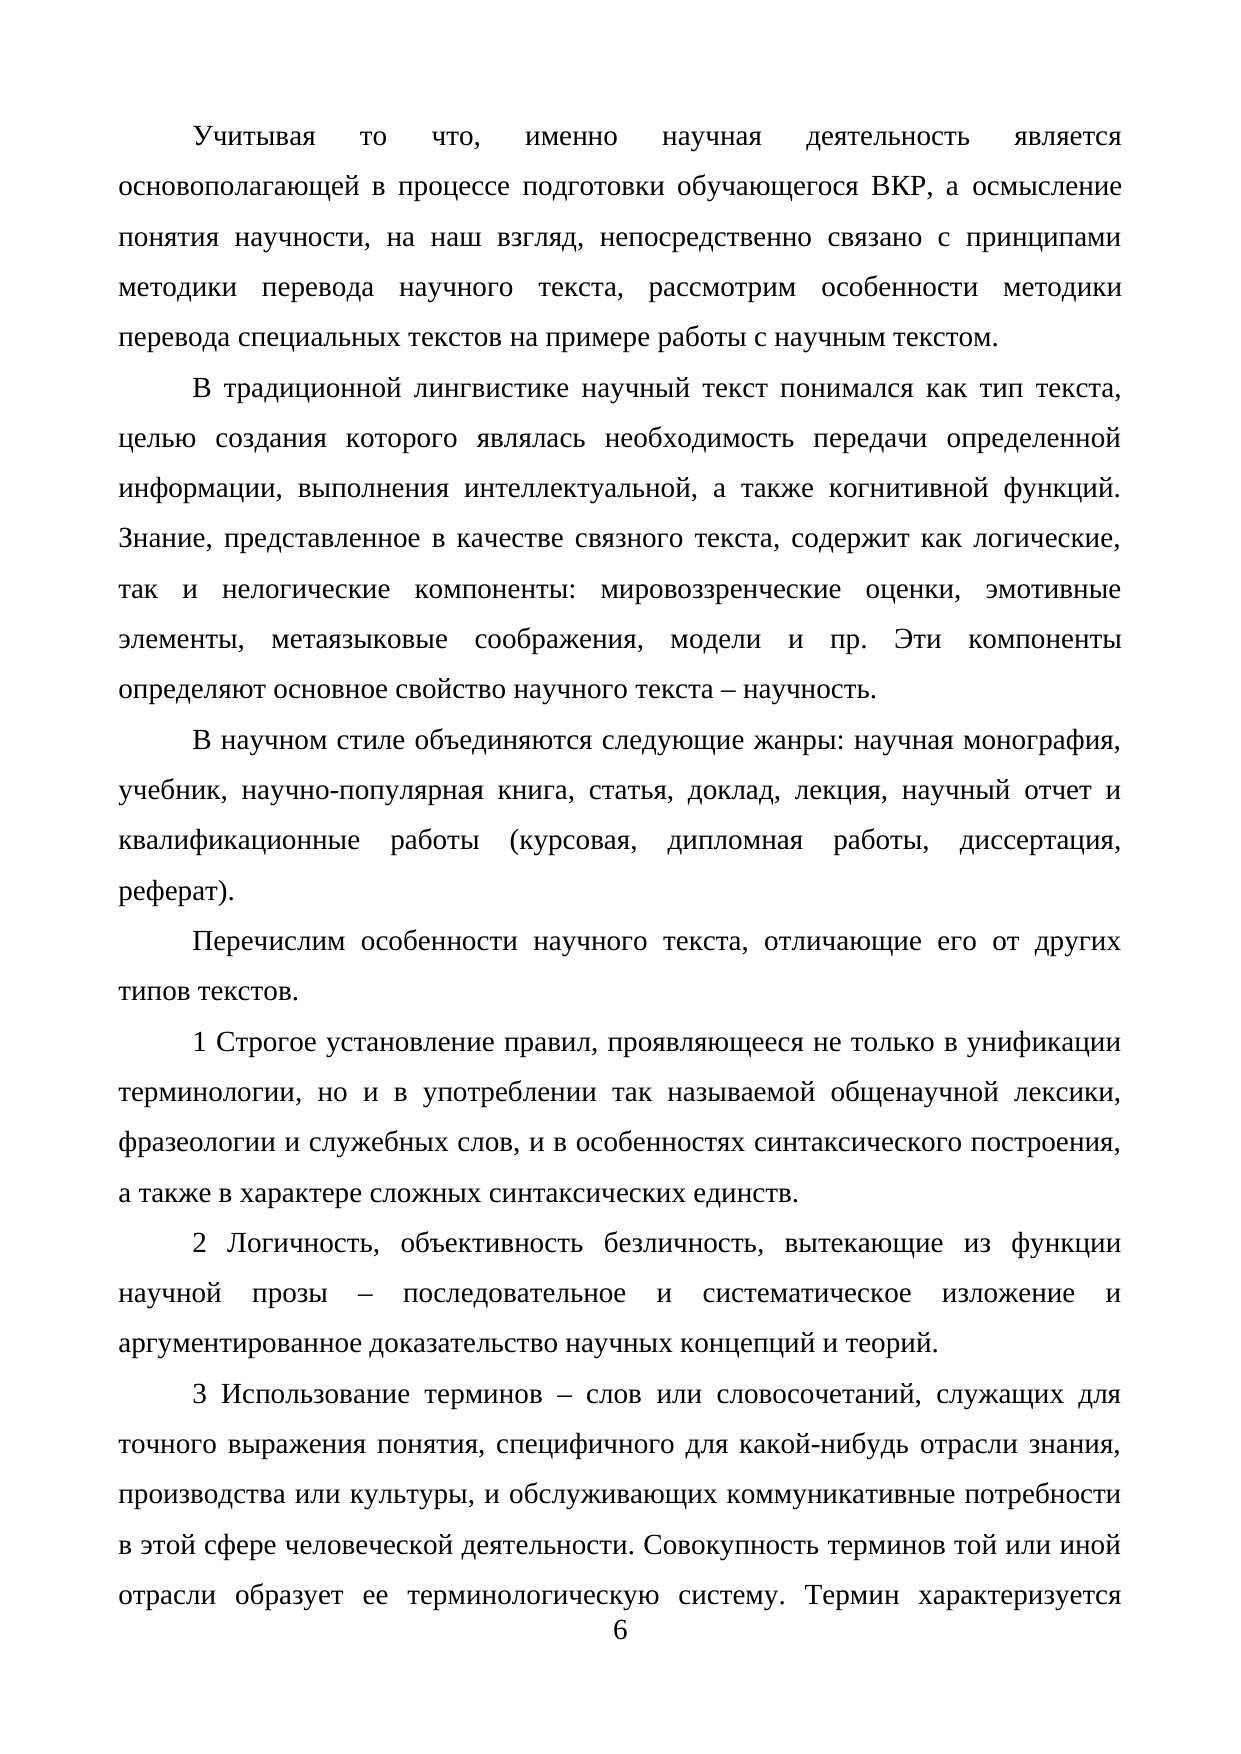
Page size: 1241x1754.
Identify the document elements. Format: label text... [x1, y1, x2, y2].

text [118, 1376, 1122, 1611]
text В традиционной лингвистике научный текст понимался как тип текста, целью создания которого являлась необходимость передачи определенной информации, выполнения интеллектуальной, а также когнитивной функций. Знание, представленное в качестве связного текста, содержит как логические, так и нелогические компоненты: мировоззренческие оценки, эмотивные элементы, метаязыковые соображения, модели и пр. Эти компоненты определяют основное свойство научного текста – научность. [118, 370, 1122, 705]
text 1 Строгое установление правил, проявляющееся не только в унификации терминологии, но и в употреблении так называемой общенаучной лексики, фразеологии и служебных слов, и в особенностях синтаксического построения, а также в характере сложных синтаксических единств. [118, 1024, 1122, 1208]
text В научном стиле объединяются следующие жанры: научная монография, учебник, научно-популярная книга, статья, доклад, лекция, научный отчет и квалификационные работы (курсовая, дипломная работы, диссертация, реферат). [118, 722, 1122, 906]
text Перечислим особенности научного текста, отличающие его от других типов текстов. [118, 923, 1122, 1007]
text 2 Логичность, объективность безличность, вытекающие из функции научной прозы – последовательное и систематическое изложение и аргументированное доказательство научных концепций и теорий. [118, 1225, 1122, 1359]
text Учитывая то что, именно научная деятельность является основополагающей в процессе подготовки обучающегося ВКР, а осмысление понятия научности, на наш взгляд, непосредственно связано с принципами методики перевода научного текста, рассмотрим особенности методики перевода специальных текстов на примере работы с научным текстом. [118, 118, 1122, 353]
